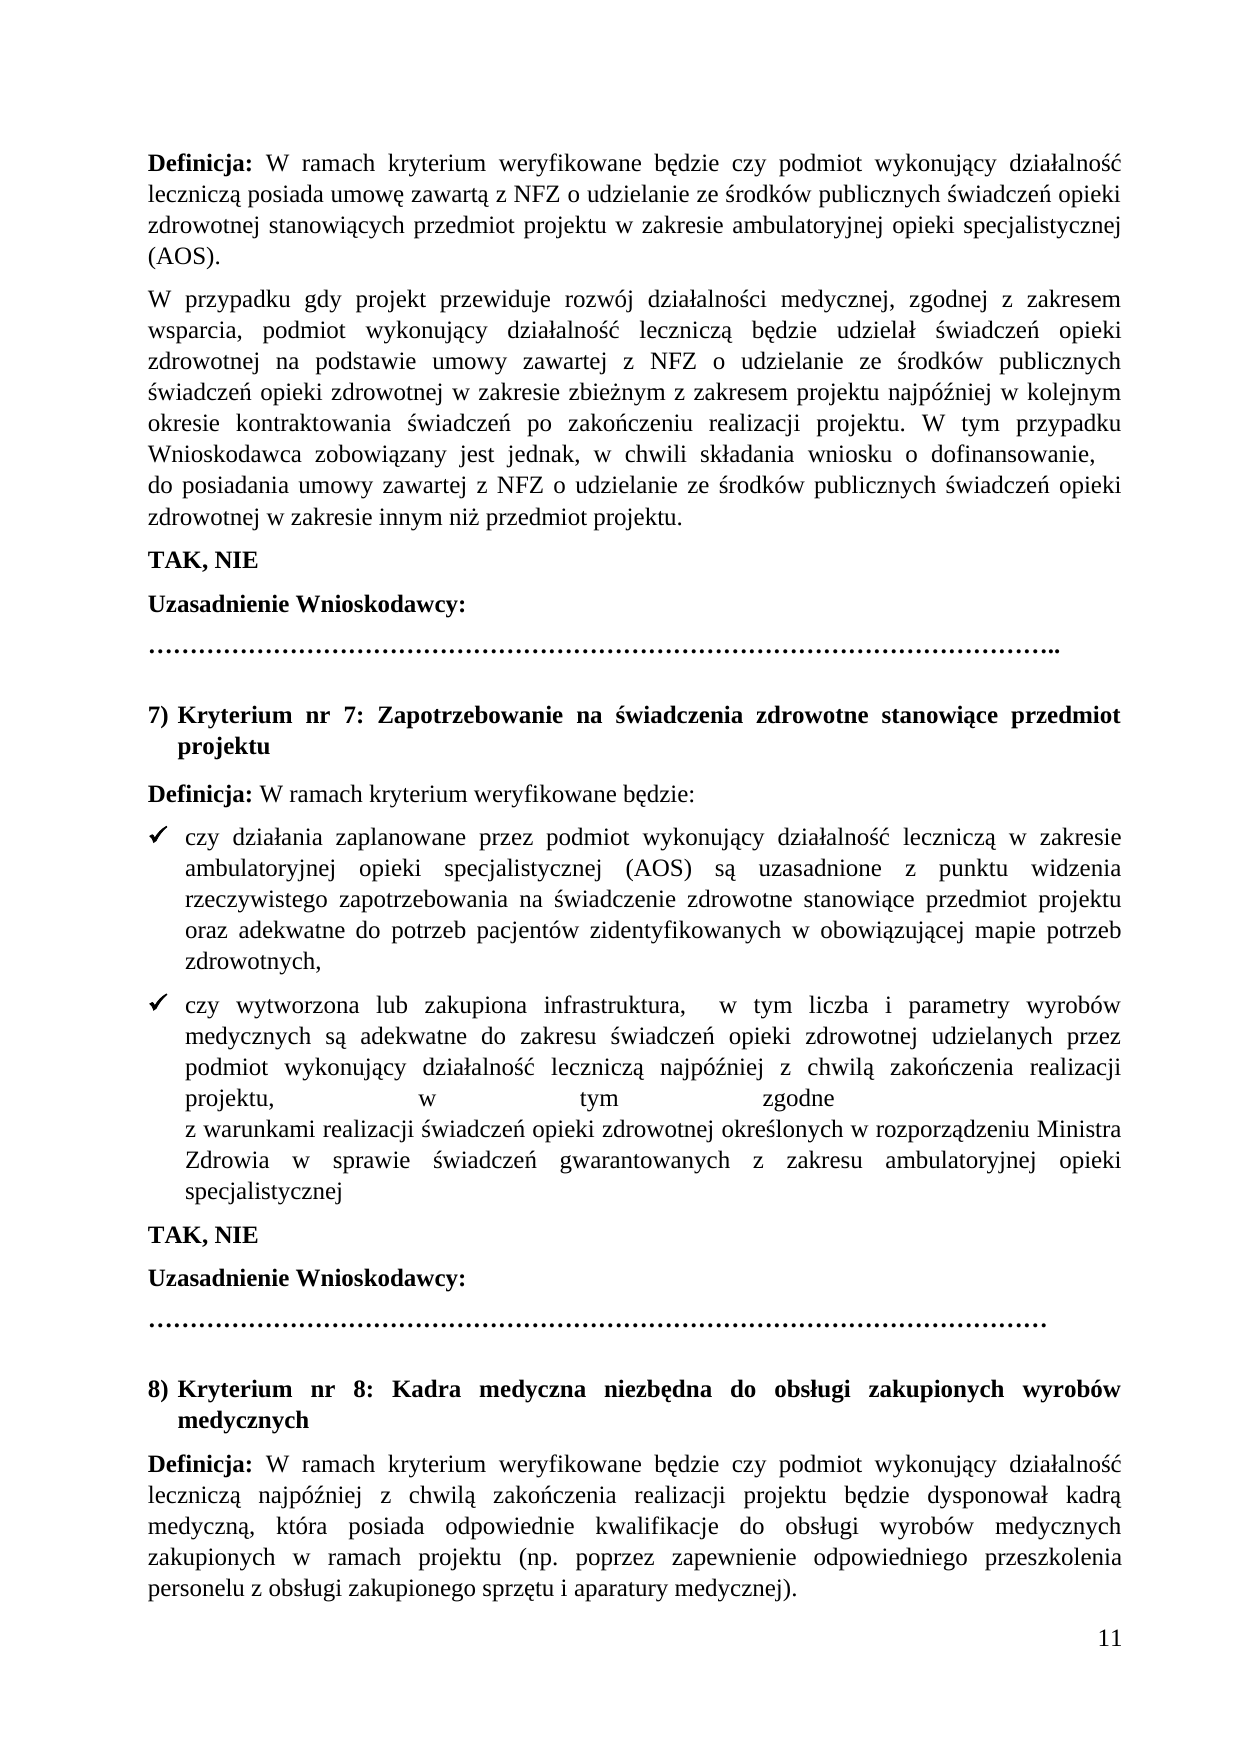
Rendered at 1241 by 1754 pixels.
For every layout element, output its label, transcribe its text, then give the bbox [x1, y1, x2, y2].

text Definicja: W ramach kryterium weryfikowane będzie czy podmiot wykonujący działalność leczniczą najpóźniej z chwilą zakończenia realizacji projektu będzie dysponował kadrą medyczną, która posiada odpowiednie kwalifikacje do obsługi wyrobów medycznych zakupionych w ramach projektu (np. poprzez zapewnienie odpowiedniego przeszkolenia personelu z obsługi zakupionego sprzętu i aparatury medycznej). [148, 1449, 1122, 1602]
list Kryterium nr 8: Kadra medyczna niezbędna do obsługi zakupionych wyrobów medycznych [148, 1374, 1122, 1434]
text W przypadku gdy projekt przewiduje rozwój działalności medycznej, zgodnej z zakresem wsparcia, podmiot wykonujący działalność leczniczą będzie udzielał świadczeń opieki zdrowotnej na podstawie umowy zawartej z NFZ o udzielanie ze środków publicznych świadczeń opieki zdrowotnej w zakresie zbieżnym z zakresem projektu najpóźniej w kolejnym okresie kontraktowania świadczeń po zakończeniu realizacji projektu. W tym przypadku Wnioskodawca zobowiązany jest jednak, w chwili składania wniosku o dofinansowanie, do posiadania umowy zawartej z NFZ o udzielanie ze środków publicznych świadczeń opieki zdrowotnej w zakresie innym niż przedmiot projektu. [148, 284, 1122, 530]
text ……………………………………………………………………………………………….. [148, 630, 1122, 659]
text Uzasadnienie Wnioskodawcy: [148, 1263, 1122, 1292]
text ……………………………………………………………………………………………… [148, 1304, 1122, 1333]
list Kryterium nr 7: Zapotrzebowanie na świadczenia zdrowotne stanowiące przedmiot projektu [148, 700, 1122, 760]
text Definicja: W ramach kryterium weryfikowane będzie czy podmiot wykonujący działalność leczniczą posiada umowę zawartą z NFZ o udzielanie ze środków publicznych świadczeń opieki zdrowotnej stanowiących przedmiot projektu w zakresie ambulatoryjnej opieki specjalistycznej (AOS). [148, 148, 1122, 269]
text Uzasadnienie Wnioskodawcy: [148, 589, 1122, 617]
list czy działania zaplanowane przez podmiot wykonujący działalność leczniczą w zakresie ambulatoryjnej opieki specjalistycznej (AOS) są uzasadnione z punktu widzenia rzeczywistego zapotrzebowania na świadczenie zdrowotne stanowiące przedmiot projektu oraz adekwatne do potrzeb pacjentów zidentyfikowanych w obowiązującej mapie potrzeb zdrowotnych, [148, 822, 1122, 975]
text TAK, NIE [148, 1220, 1122, 1248]
list czy wytworzona lub zakupiona infrastruktura, w tym liczba i parametry wyrobów medycznych są adekwatne do zakresu świadczeń opieki zdrowotnej udzielanych przez podmiot wykonujący działalność leczniczą najpóźniej z chwilą zakończenia realizacji projektu, w tym zgodne z warunkami realizacji świadczeń opieki zdrowotnej określonych w rozporządzeniu Ministra Zdrowia w sprawie świadczeń gwarantowanych z zakresu ambulatoryjnej opieki specjalistycznej [148, 990, 1122, 1205]
text Definicja: W ramach kryterium weryfikowane będzie: [148, 779, 1122, 807]
text TAK, NIE [148, 545, 1122, 574]
